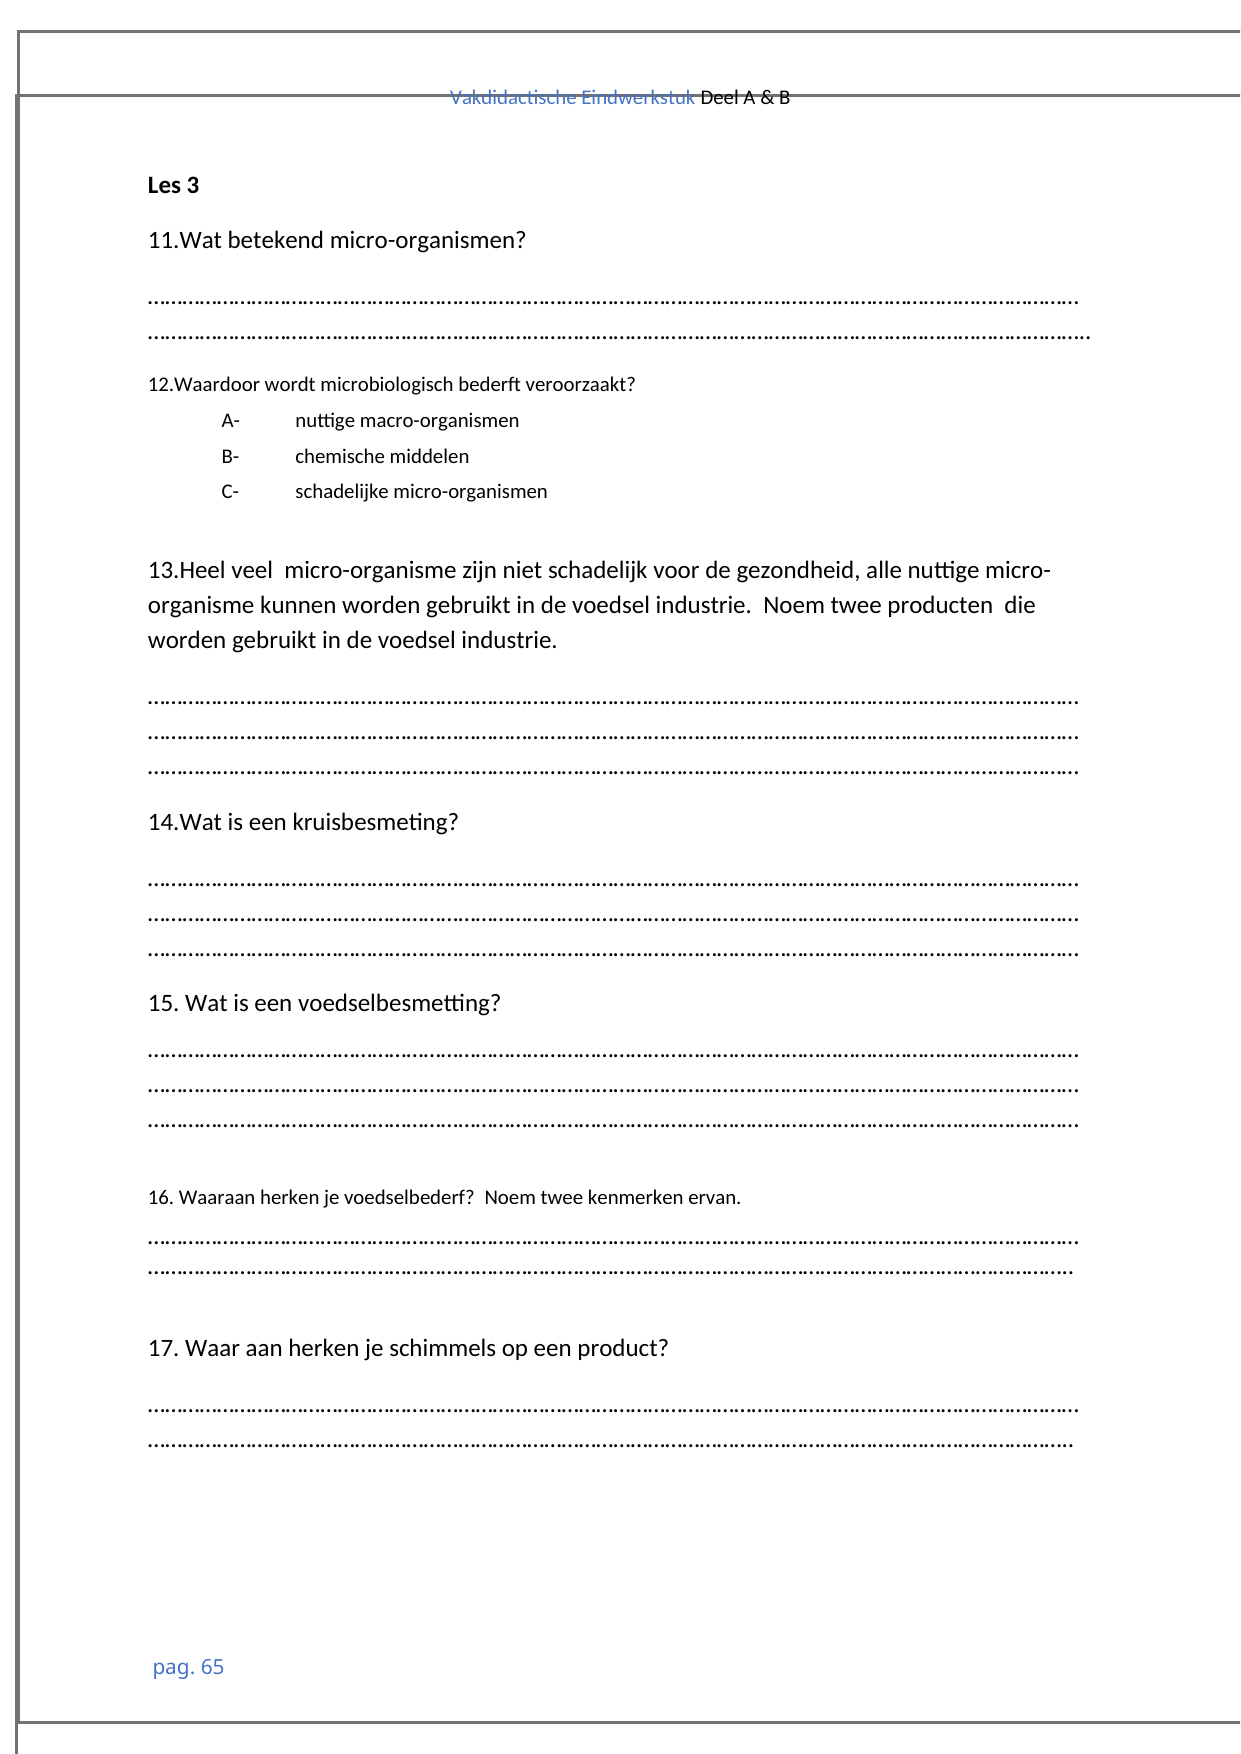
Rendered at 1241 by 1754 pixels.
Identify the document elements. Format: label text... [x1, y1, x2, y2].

text …………………………………………………………………………………………………………………………………………………………………………………………………………………………………………………………………………………………….. [148, 1220, 1093, 1281]
text 15. Wat is een voedselbesmetting? [148, 987, 1093, 1018]
text 12.Waardoor wordt microbiologisch bederft veroorzaakt? [148, 371, 1093, 397]
text 17. Waar aan herken je schimmels op een product? [148, 1332, 1093, 1363]
text B- chemische middelen [148, 443, 1093, 468]
text ……………………………………………………………………………………………………………………………………………………………………………………………………………………………………………………………………………………………………………………………………………………………………………………………………………………………………………… [148, 680, 1093, 781]
text 14.Wat is een kruisbesmeting? [148, 806, 1093, 836]
text ……………………………………………………………………………………………………………………………………………………………………………………………………………………………………………………………………………………………………………………………………………………………………………………………………………………………………………… [148, 862, 1093, 962]
text Les 3 [148, 169, 1093, 199]
text 11.Wat betekend micro-organismen? [148, 224, 1093, 255]
text 13.Heel veel micro-organisme zijn niet schadelijk voor de gezondheid, alle nuttige micro-organisme kunnen worden gebruikt in de voedsel industrie. Noem twee producten die worden gebruikt in de voedsel industrie. [148, 554, 1093, 655]
text ……………………………………………………………………………………………………………………………………………………………………………………………………………………………………………………………………………………………….. [148, 280, 1093, 346]
text A- nuttige macro-organismen [148, 407, 1093, 432]
text C- schadelijke micro-organismen [148, 479, 1093, 504]
text …………………………………………………………………………………………………………………………………………………………………………………………………………………………………………………………………………………………….. [148, 1388, 1093, 1454]
text 16. Waaraan herken je voedselbederf? Noem twee kenmerken ervan. [148, 1184, 1093, 1209]
text ……………………………………………………………………………………………………………………………………………………………………………………………………………………………………………………………………………………………………………………………………………………………………………………………………………………………………………… [148, 1033, 1093, 1133]
